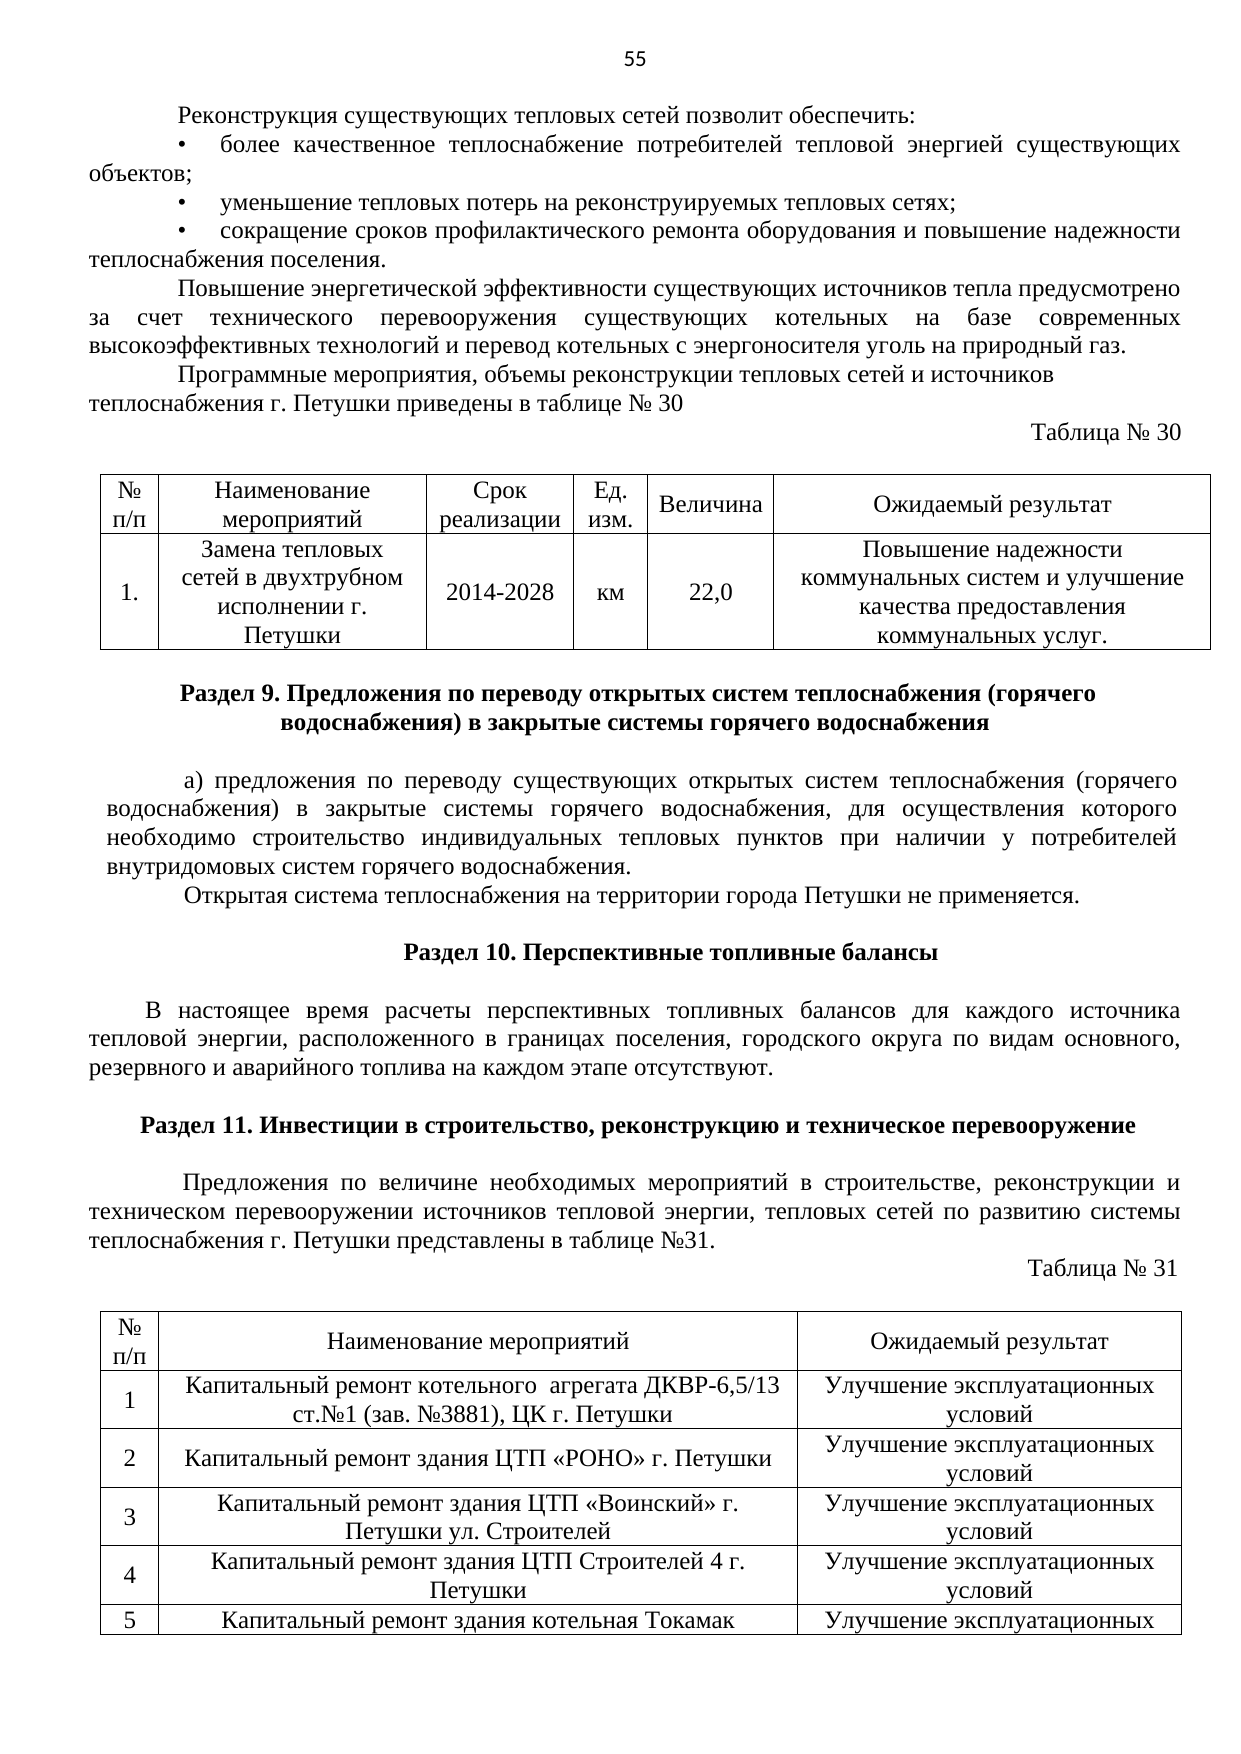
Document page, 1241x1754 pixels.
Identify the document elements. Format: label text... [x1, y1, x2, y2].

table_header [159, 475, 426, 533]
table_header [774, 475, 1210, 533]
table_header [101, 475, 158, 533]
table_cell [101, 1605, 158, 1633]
list сокращение сроков профилактического ремонта оборудования и повышение надежности теплоснабжения поселения. [89, 215, 1181, 273]
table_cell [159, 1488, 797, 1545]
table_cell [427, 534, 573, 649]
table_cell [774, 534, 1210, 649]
text В настоящее время расчеты перспективных топливных балансов для каждого источника тепловой энергии, расположенного в границах поселения, городского округа по видам основного, резервного и аварийного топлива на каждом этапе отсутствуют. [89, 995, 1181, 1081]
list более качественное теплоснабжение потребителей тепловой энергией существующих объектов; [89, 129, 1181, 187]
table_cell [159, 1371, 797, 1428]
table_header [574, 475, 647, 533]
text Таблица № 30 [89, 417, 1181, 445]
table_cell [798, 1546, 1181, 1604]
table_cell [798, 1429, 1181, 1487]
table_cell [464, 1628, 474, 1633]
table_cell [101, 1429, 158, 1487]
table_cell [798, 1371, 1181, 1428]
text Предложения по величине необходимых мероприятий в строительстве, реконструкции и техническом перевооружении источников тепловой энергии, тепловых сетей по развитию системы теплоснабжения г. Петушки представлены в таблице №31. [89, 1167, 1181, 1253]
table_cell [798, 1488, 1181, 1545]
text Открытая система теплоснабжения на территории города Петушки не применяется. [106, 880, 1178, 908]
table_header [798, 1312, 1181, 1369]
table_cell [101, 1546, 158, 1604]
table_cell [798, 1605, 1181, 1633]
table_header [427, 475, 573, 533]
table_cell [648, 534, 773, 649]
text Раздел 11. Инвестиции в строительство, реконструкцию и техническое перевооружение [89, 1110, 1181, 1138]
text Реконструкция существующих тепловых сетей позволит обеспечить: [89, 100, 1181, 129]
text Программные мероприятия, объемы реконструкции тепловых сетей и источников теплоснабжения г. Петушки приведены в таблице № 30 [89, 359, 1181, 417]
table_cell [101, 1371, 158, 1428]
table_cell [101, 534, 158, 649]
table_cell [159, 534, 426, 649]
list уменьшение тепловых потерь на реконструируемых тепловых сетях; [89, 187, 1181, 215]
text Повышение энергетической эффективности существующих источников тепла предусмотрено за счет технического перевооружения существующих котельных на базе современных высокоэффективных технологий и перевод котельных с энергоносителя уголь на природный газ. [89, 273, 1181, 359]
text Раздел 10. Перспективные топливные балансы [164, 937, 1178, 966]
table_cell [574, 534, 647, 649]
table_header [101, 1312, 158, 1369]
text Таблица № 31 [106, 1253, 1178, 1282]
text Раздел 9. Предложения по переводу открытых систем теплоснабжения (горячего водоснабжения) в закрытые системы горячего водоснабжения [89, 678, 1181, 736]
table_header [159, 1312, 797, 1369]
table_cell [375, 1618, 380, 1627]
text а) предложения по переводу существующих открытых систем теплоснабжения (горячего водоснабжения) в закрытые системы горячего водоснабжения, для осуществления которого необходимо строительство индивидуальных тепловых пунктов при наличии у потребителей внутридомовых систем горячего водоснабжения. [106, 765, 1178, 880]
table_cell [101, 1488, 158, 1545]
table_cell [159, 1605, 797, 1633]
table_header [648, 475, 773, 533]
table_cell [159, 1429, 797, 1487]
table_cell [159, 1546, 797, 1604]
